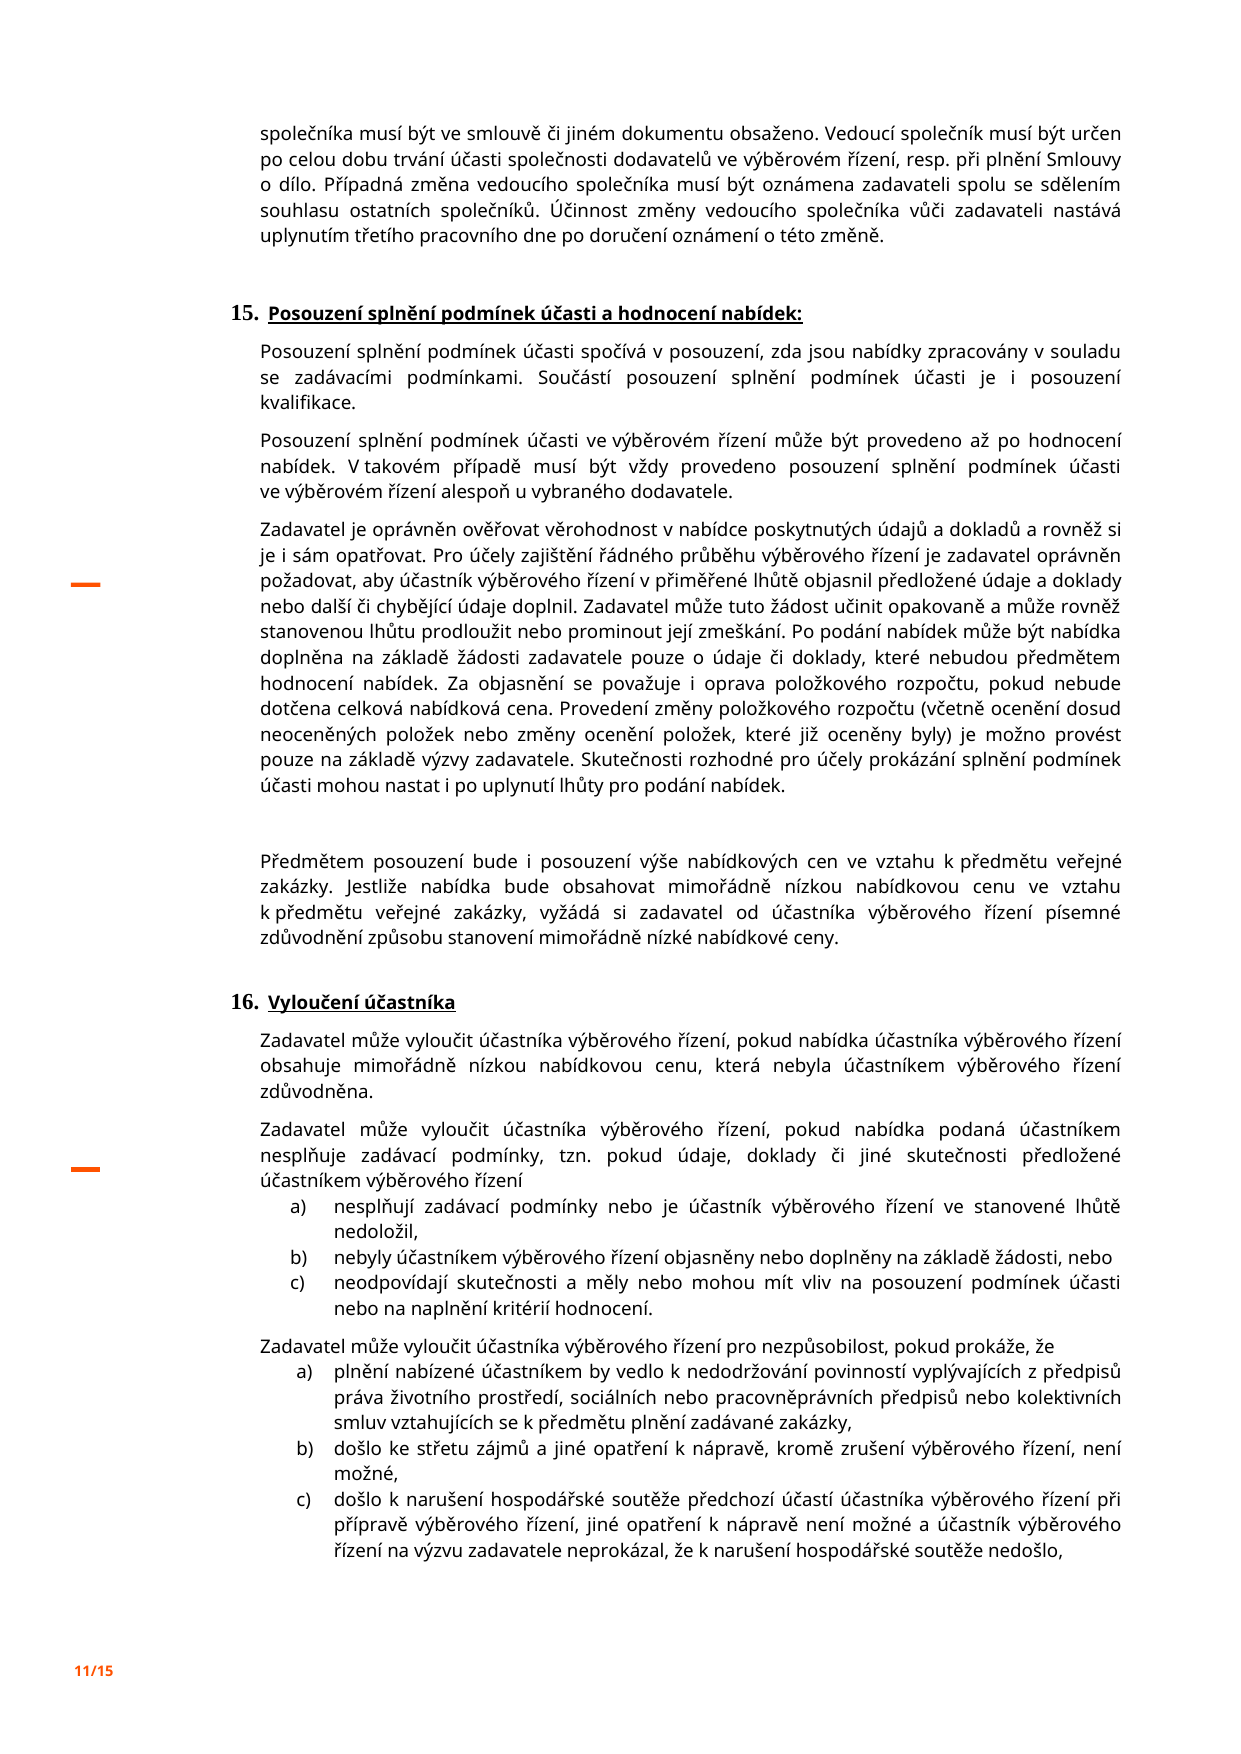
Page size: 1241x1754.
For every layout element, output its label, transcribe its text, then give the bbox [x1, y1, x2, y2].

list nebyly účastníkem výběrového řízení objasněny nebo doplněny na základě žádosti, nebo [290, 1244, 1122, 1269]
text Posouzení splnění podmínek účasti spočívá v posouzení, zda jsou nabídky zpracovány v souladu se zadávacími podmínkami. Součástí posouzení splnění podmínek účasti je i posouzení kvalifikace. [260, 338, 1122, 415]
list došlo k narušení hospodářské soutěže předchozí účastí účastníka výběrového řízení při přípravě výběrového řízení, jiné opatření k nápravě není možné a účastník výběrového řízení na výzvu zadavatele neprokázal, že k narušení hospodářské soutěže nedošlo, [296, 1486, 1122, 1563]
list Vyloučení účastníka [230, 988, 1122, 1015]
text Zadavatel může vyloučit účastníka výběrového řízení, pokud nabídka účastníka výběrového řízení obsahuje mimořádně nízkou nabídkovou cenu, která nebyla účastníkem výběrového řízení zdůvodněna. [260, 1027, 1122, 1104]
list nesplňují zadávací podmínky nebo je účastník výběrového řízení ve stanovené lhůtě nedoložil, [290, 1193, 1122, 1244]
text Předmětem posouzení bude i posouzení výše nabídkových cen ve vztahu k předmětu veřejné zakázky. Jestliže nabídka bude obsahovat mimořádně nízkou nabídkovou cenu ve vztahu k předmětu veřejné zakázky, vyžádá si zadavatel od účastníka výběrového řízení písemné zdůvodnění způsobu stanovení mimořádně nízké nabídkové ceny. [260, 848, 1122, 950]
list došlo ke střetu zájmů a jiné opatření k nápravě, kromě zrušení výběrového řízení, není možné, [296, 1435, 1122, 1486]
list plnění nabízené účastníkem by vedlo k nedodržování povinností vyplývajících z předpisů práva životního prostředí, sociálních nebo pracovněprávních předpisů nebo kolektivních smluv vztahujících se k předmětu plnění zadávané zakázky, [296, 1358, 1122, 1435]
list Posouzení splnění podmínek účasti a hodnocení nabídek: [230, 299, 1122, 326]
text Zadavatel je oprávněn ověřovat věrohodnost v nabídce poskytnutých údajů a dokladů a rovněž si je i sám opatřovat. Pro účely zajištění řádného průběhu výběrového řízení je zadavatel oprávněn požadovat, aby účastník výběrového řízení v přiměřené lhůtě objasnil předložené údaje a doklady nebo další či chybějící údaje doplnil. Zadavatel může tuto žádost učinit opakovaně a může rovněž stanovenou lhůtu prodloužit nebo prominout její zmeškání. Po podání nabídek může být nabídka doplněna na základě žádosti zadavatele pouze o údaje či doklady, které nebudou předmětem hodnocení nabídek. Za objasnění se považuje i oprava položkového rozpočtu, pokud nebude dotčena celková nabídková cena. Provedení změny položkového rozpočtu (včetně ocenění dosud neoceněných položek nebo změny ocenění položek, které již oceněny byly) je možno provést pouze na základě výzvy zadavatele. Skutečnosti rozhodné pro účely prokázání splnění podmínek účasti mohou nastat i po uplynutí lhůty pro podání nabídek. [260, 517, 1122, 797]
text Posouzení splnění podmínek účasti ve výběrovém řízení může být provedeno až po hodnocení nabídek. V takovém případě musí být vždy provedeno posouzení splnění podmínek účasti ve výběrovém řízení alespoň u vybraného dodavatele. [260, 428, 1122, 504]
text Zadavatel může vyloučit účastníka výběrového řízení pro nezpůsobilost, pokud prokáže, že [260, 1333, 1122, 1358]
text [260, 121, 1122, 248]
list neodpovídají skutečnosti a měly nebo mohou mít vliv na posouzení podmínek účasti nebo na naplnění kritérií hodnocení. [290, 1269, 1122, 1321]
text Zadavatel může vyloučit účastníka výběrového řízení, pokud nabídka podaná účastníkem nesplňuje zadávací podmínky, tzn. pokud údaje, doklady či jiné skutečnosti předložené účastníkem výběrového řízení [260, 1116, 1122, 1193]
